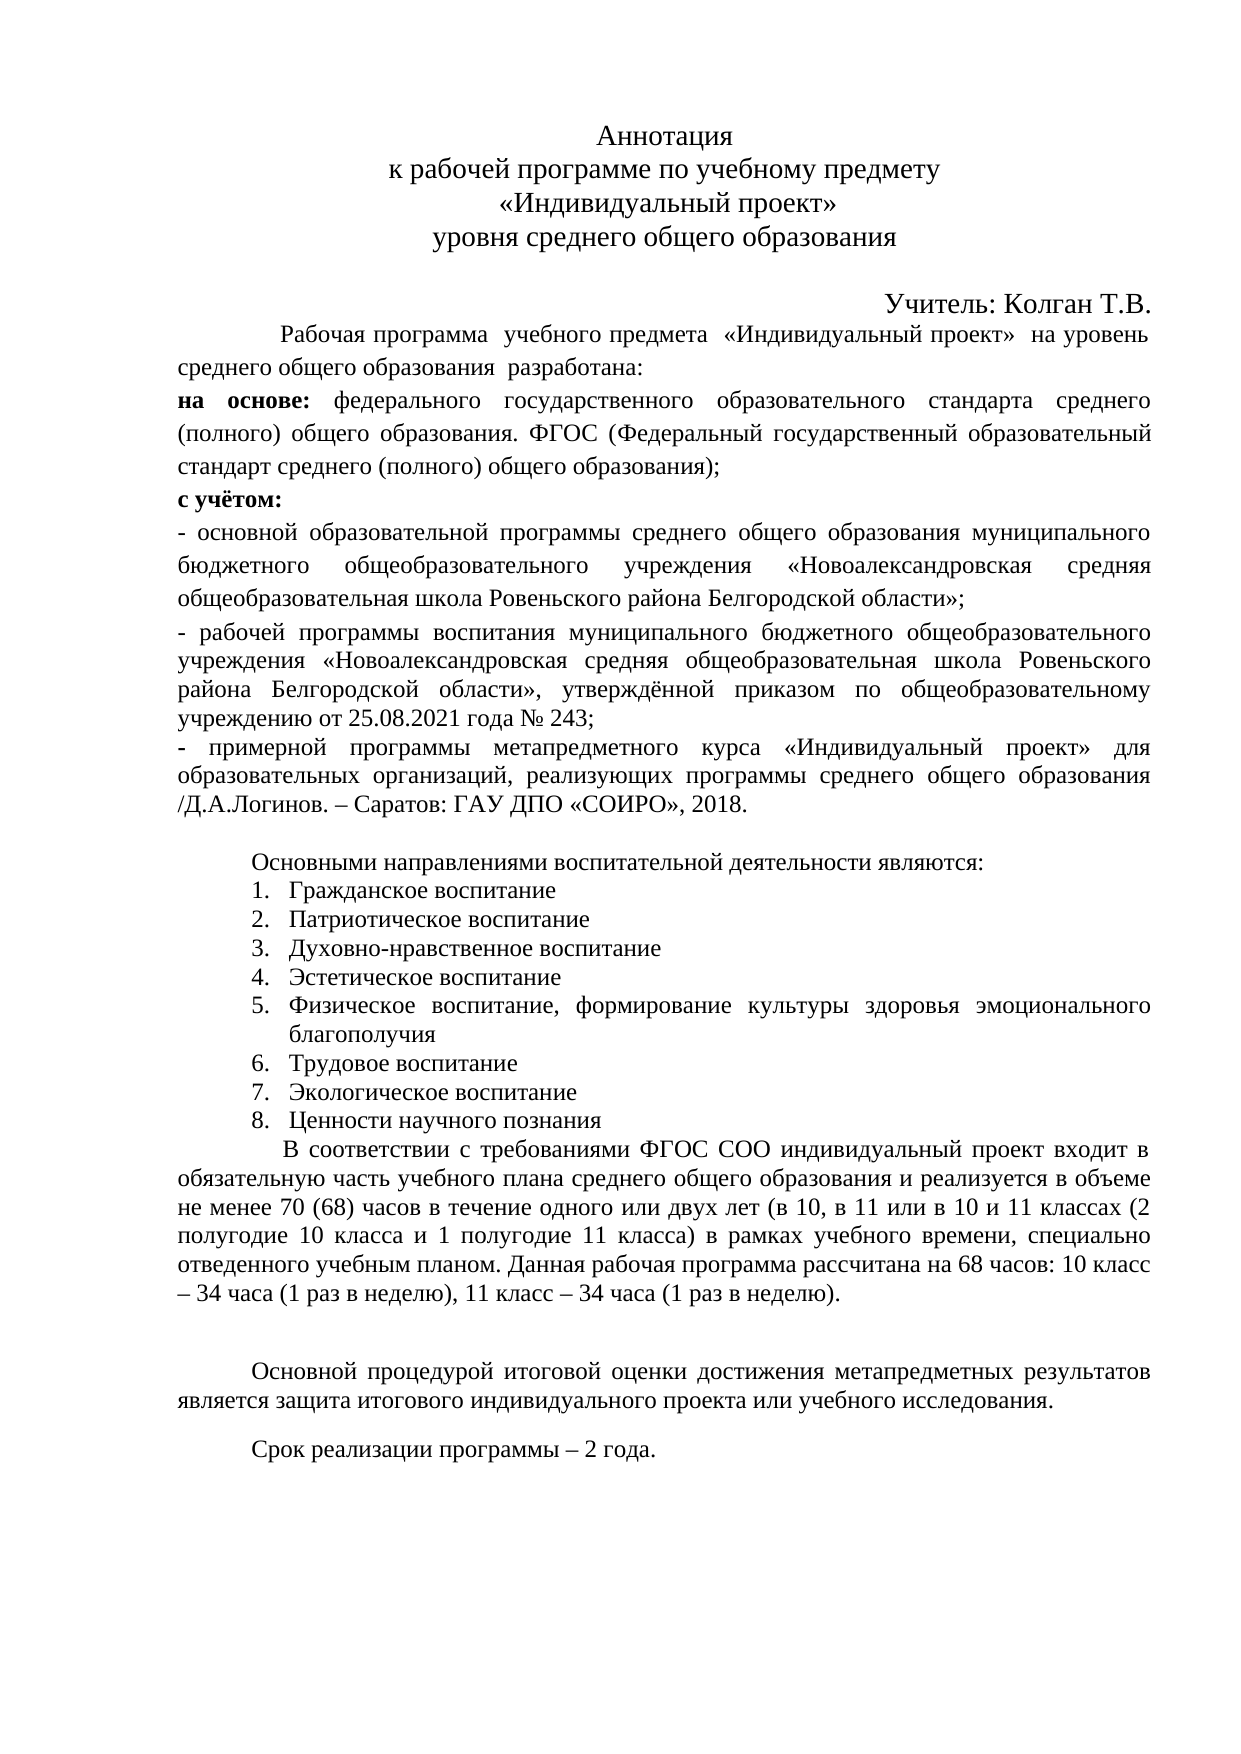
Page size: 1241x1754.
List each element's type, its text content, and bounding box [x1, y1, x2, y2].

text с учётом: [177, 484, 1152, 513]
list Трудовое воспитание [251, 1048, 1152, 1077]
list Патриотическое воспитание [251, 904, 1152, 933]
list Физическое воспитание, формирование культуры здоровья эмоционального благополучия [251, 990, 1152, 1048]
text Срок реализации программы – 2 года. [177, 1434, 1152, 1463]
text Рабочая программа учебного предмета «Индивидуальный проект» на уровень среднего общего образования разработана: [177, 319, 1152, 381]
text к рабочей программе по учебному предмету [177, 152, 1152, 185]
text В соответствии с требованиями ФГОС СОО индивидуальный проект входит в обязательную часть учебного плана среднего общего образования и реализуется в объеме не менее 70 (68) часов в течение одного или двух лет (в 10, в 11 или в 10 и 11 классах (2 полугодие 10 класса и 1 полугодие 11 класса) в рамках учебного времени, специально отведенного учебным планом. Данная рабочая программа рассчитана на 68 часов: 10 класс – 34 часа (1 раз в неделю), 11 класс – 34 часа (1 раз в неделю). [177, 1134, 1152, 1307]
text на основе: федерального государственного образовательного стандарта среднего (полного) общего образования. ФГОС (Федеральный государственный образовательный стандарт среднего (полного) общего образования); [177, 385, 1152, 480]
text Аннотация [177, 118, 1152, 152]
text - примерной программы метапредметного курса «Индивидуальный проект» для образовательных организаций, реализующих программы среднего общего образования /Д.А.Логинов. – Саратов: ГАУ ДПО «СОИРО», 2018. [177, 732, 1152, 818]
list Ценности научного познания [251, 1105, 1152, 1134]
list Экологическое воспитание [251, 1077, 1152, 1105]
text Основной процедурой итоговой оценки достижения метапредметных результатов является защита итогового индивидуального проекта или учебного исследования. [177, 1356, 1152, 1414]
list Гражданское воспитание [251, 875, 1152, 904]
list Эстетическое воспитание [251, 962, 1152, 990]
text Основными направлениями воспитательной деятельности являются: [177, 847, 1152, 875]
text Учитель: Колган Т.В. [177, 286, 1152, 319]
text «Индивидуальный проект» [177, 185, 1152, 219]
list Духовно-нравственное воспитание [251, 933, 1152, 962]
text уровня среднего общего образования [177, 219, 1152, 252]
text - рабочей программы воспитания муниципального бюджетного общеобразовательного учреждения «Новоалександровская средняя общеобразовательная школа Ровеньского района Белгородской области», утверждённой приказом по общеобразовательному учреждению от 25.08.2021 года № 243; [177, 617, 1152, 732]
text - основной образовательной программы среднего общего образования муниципального бюджетного общеобразовательного учреждения «Новоалександровская средняя общеобразовательная школа Ровеньского района Белгородской области»; [177, 517, 1152, 612]
